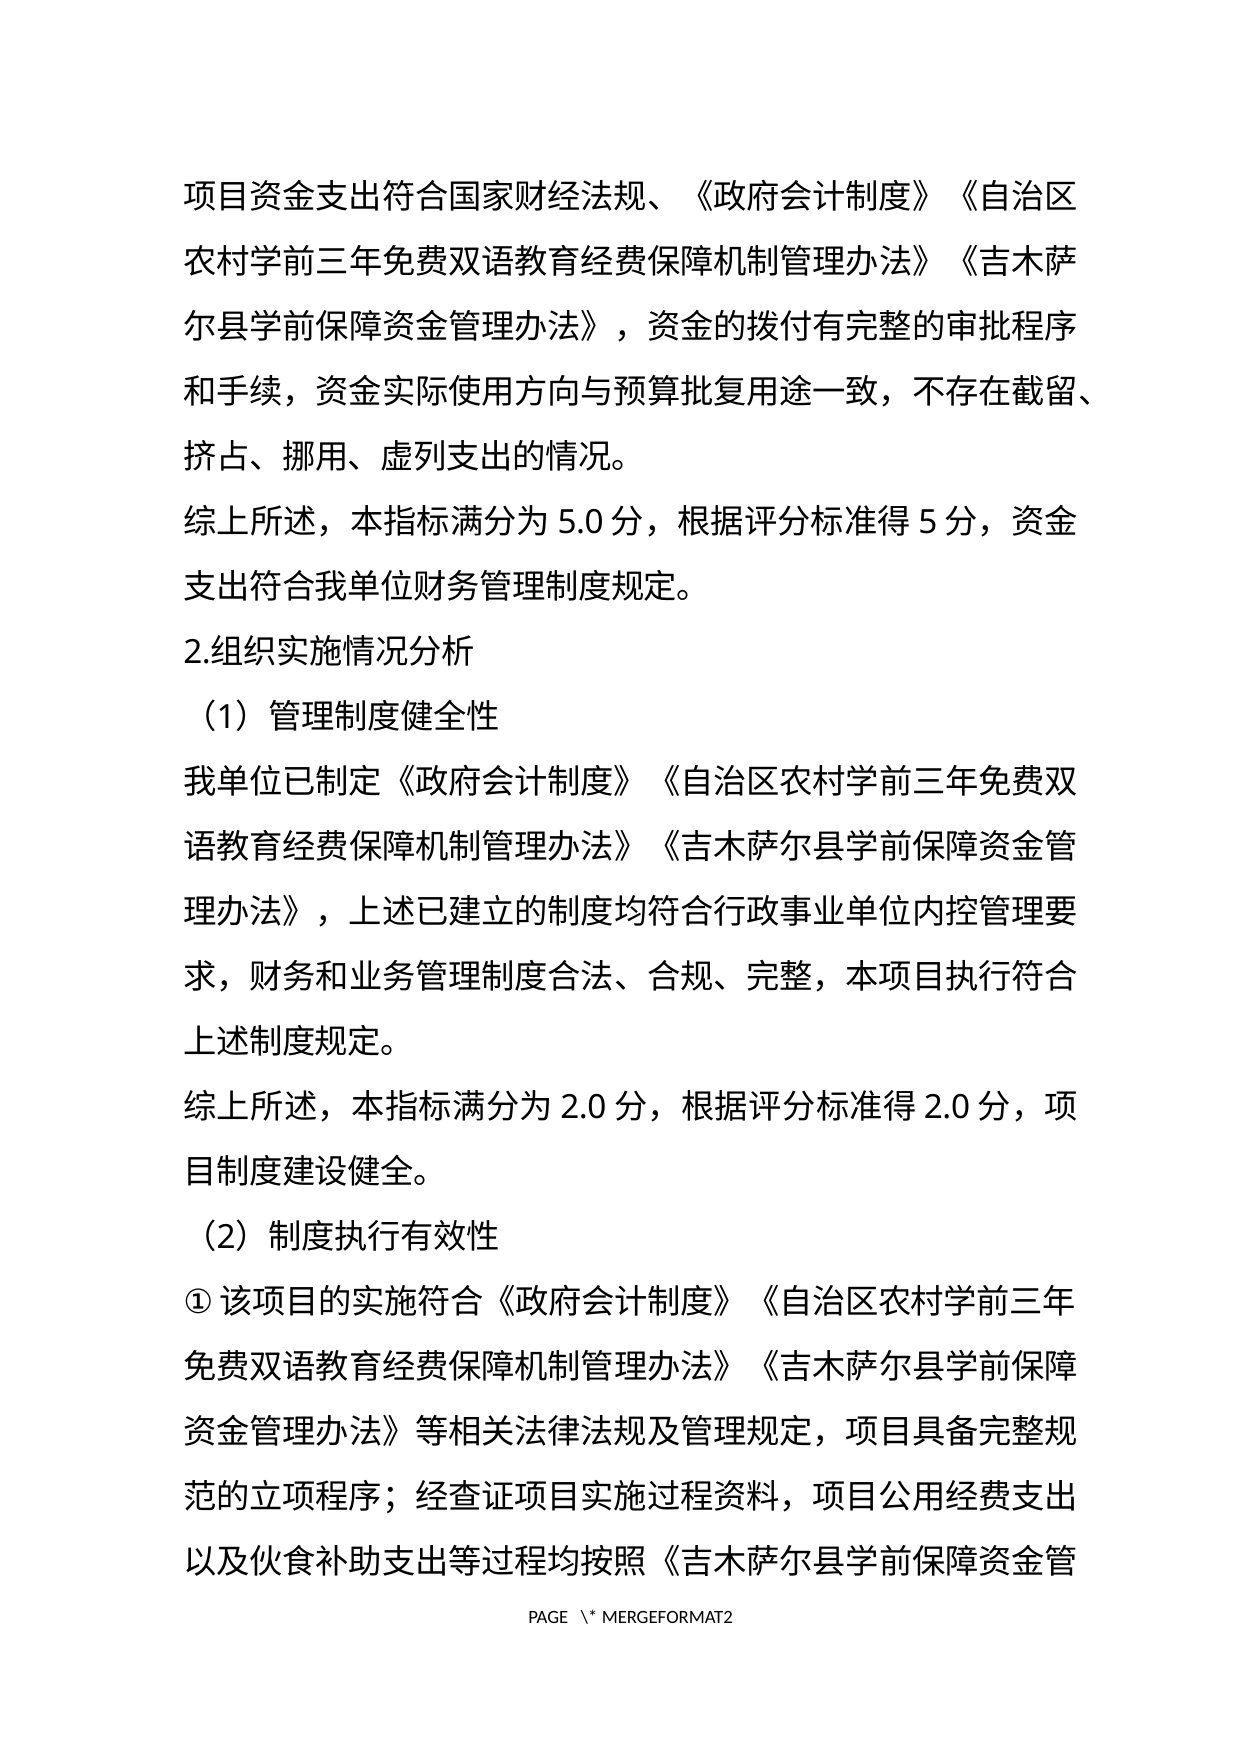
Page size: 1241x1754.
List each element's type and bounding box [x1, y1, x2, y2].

text [183, 162, 1078, 1592]
